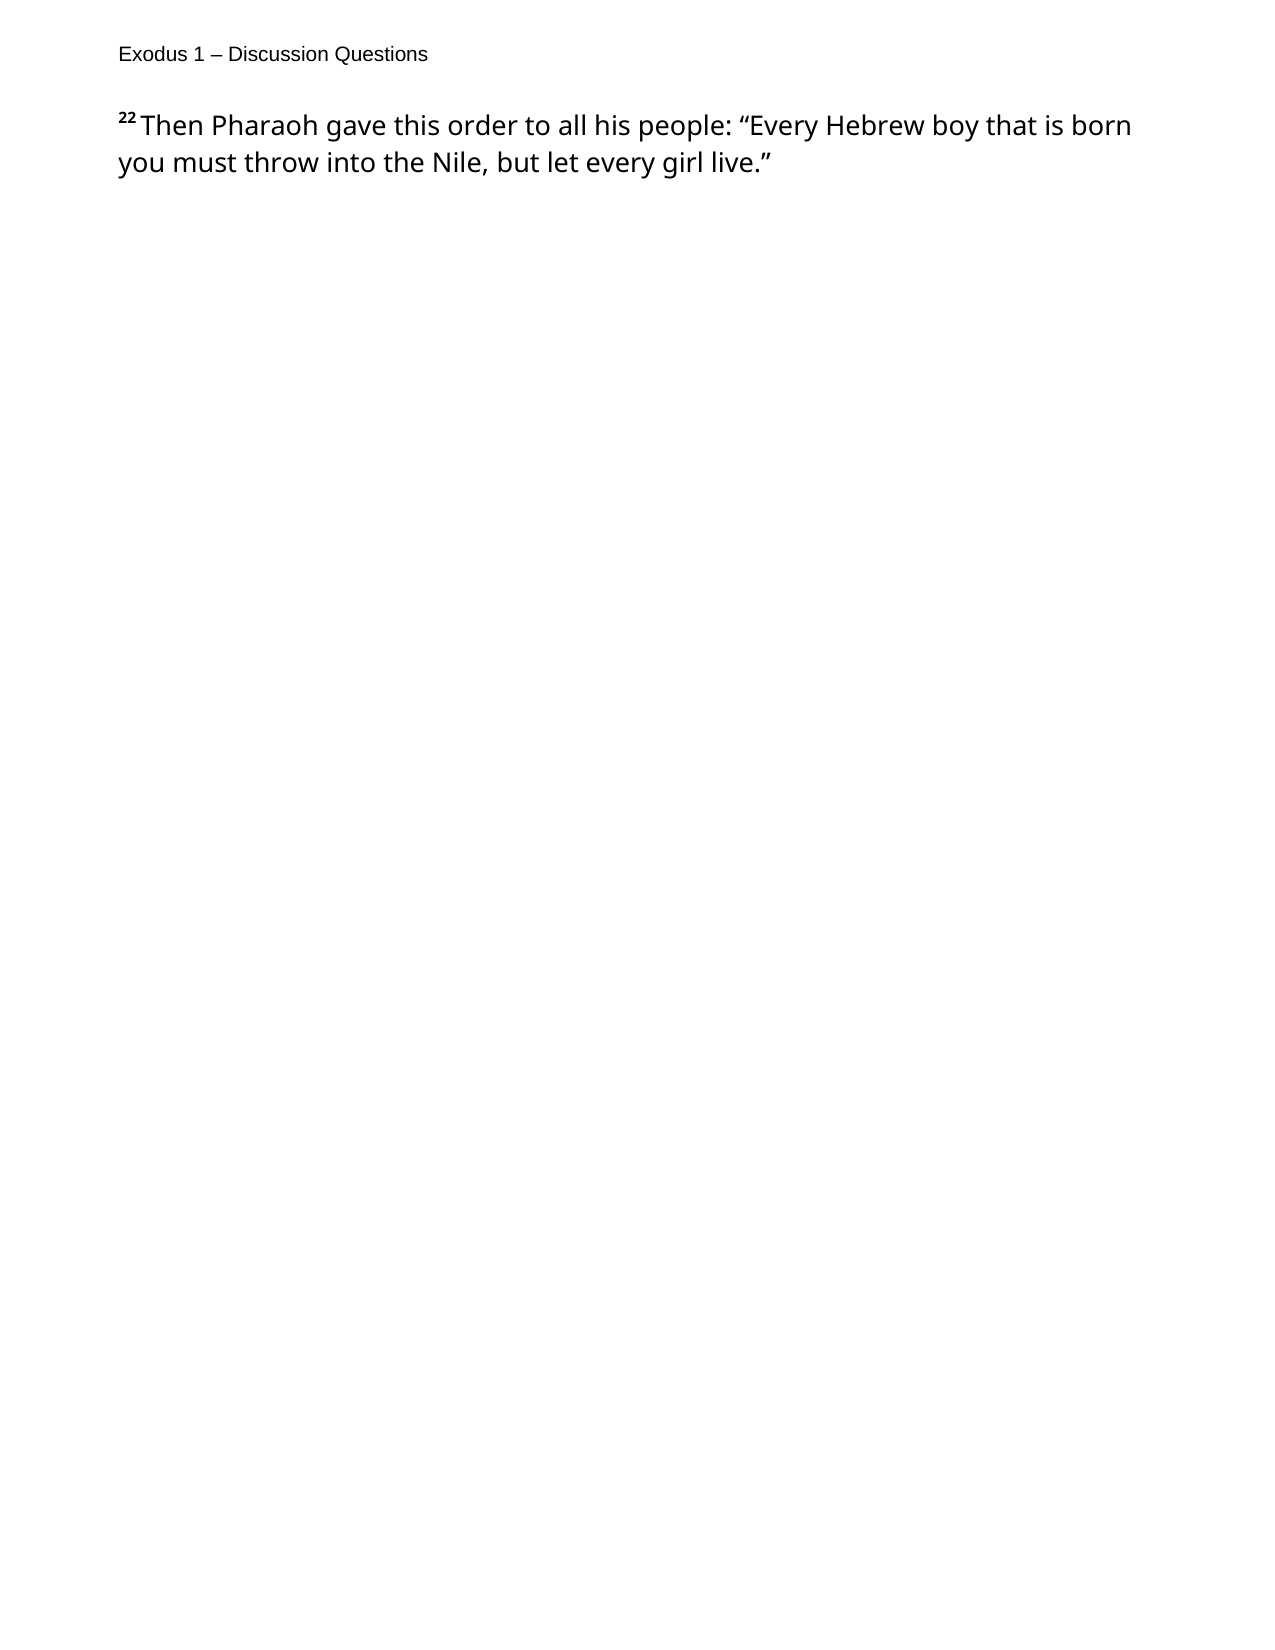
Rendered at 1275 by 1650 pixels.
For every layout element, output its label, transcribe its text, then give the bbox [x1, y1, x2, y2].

text 22 Then Pharaoh gave this order to all his people: “Every Hebrew boy that is born you must throw into the Nile, but let every girl live.” [118, 106, 1157, 180]
